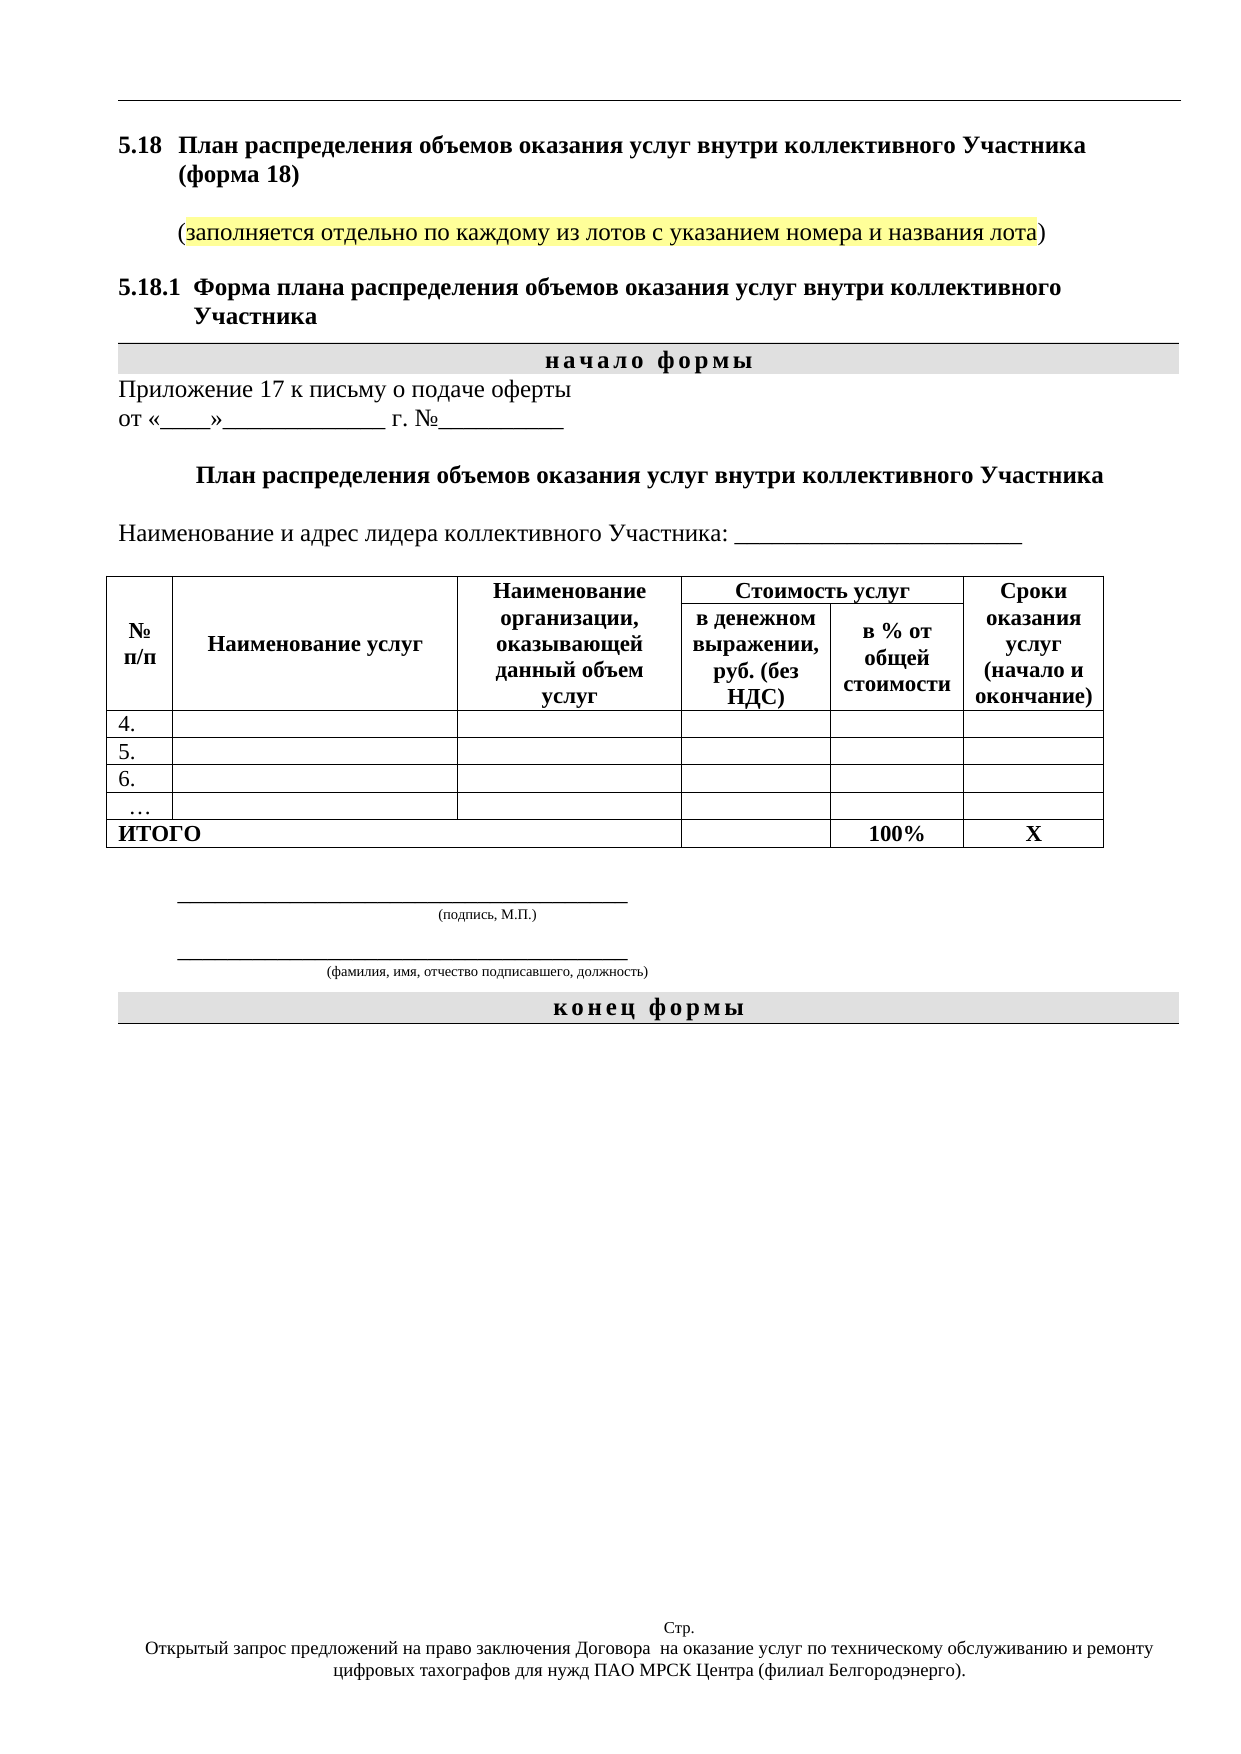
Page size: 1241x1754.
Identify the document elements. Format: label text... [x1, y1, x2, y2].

table_cell [107, 738, 172, 764]
text План распределения объемов оказания услуг внутри коллективного Участника [118, 461, 1181, 489]
table_cell [831, 765, 963, 792]
text начало формы [118, 344, 1179, 374]
table_cell [458, 738, 681, 764]
text ____________________________________ [118, 934, 1181, 963]
table_cell [682, 738, 830, 764]
table_cell [458, 793, 681, 819]
table_header Сроки оказания услуг (начало и окончание) [964, 577, 1103, 709]
table_cell [831, 711, 963, 737]
table_header Наименование организации, оказывающей данный объем услуг [458, 577, 681, 709]
table_header Наименование услуг [173, 577, 457, 709]
table_cell в денежном выражении, руб. (без НДС) [682, 604, 830, 709]
table_cell [458, 765, 681, 792]
text конец формы [118, 992, 1179, 1023]
table_cell Х [964, 820, 1103, 847]
table_header № п/п [107, 577, 172, 709]
table_cell [107, 765, 172, 792]
text Приложение 17 к письму о подаче оферты от «____»_____________ г. №__________ [118, 374, 1181, 432]
table_cell [682, 820, 830, 847]
table_cell [458, 711, 681, 737]
table_cell [173, 711, 457, 737]
table_cell [173, 765, 457, 792]
table_header Стоимость услуг [682, 577, 963, 603]
table_cell [682, 765, 830, 792]
table_cell … [107, 793, 172, 819]
table_cell [682, 793, 830, 819]
table_cell [831, 738, 963, 764]
table_cell [107, 711, 172, 737]
table_cell 100% [831, 820, 963, 847]
text (подпись, М.П.) [118, 906, 797, 934]
table_cell [964, 793, 1103, 819]
table_cell [173, 738, 457, 764]
table_cell [964, 765, 1103, 792]
subtitle Форма плана распределения объемов оказания услуг внутри коллективного Участника [118, 272, 1181, 330]
text Наименование и адрес лидера коллективного Участника: _______________________ [118, 518, 1181, 547]
table_cell [964, 711, 1103, 737]
table_cell [173, 793, 457, 819]
text ____________________________________ [118, 877, 1181, 906]
table_cell [964, 738, 1103, 764]
table_cell [682, 711, 830, 737]
table_cell ИТОГО [107, 820, 681, 847]
text (фамилия, имя, отчество подписавшего, должность) [118, 963, 797, 992]
subtitle План распределения объемов оказания услуг внутри коллективного Участника (форма 18) [118, 130, 1181, 188]
table_cell [831, 793, 963, 819]
table_cell в % от общей стоимости [831, 604, 963, 709]
